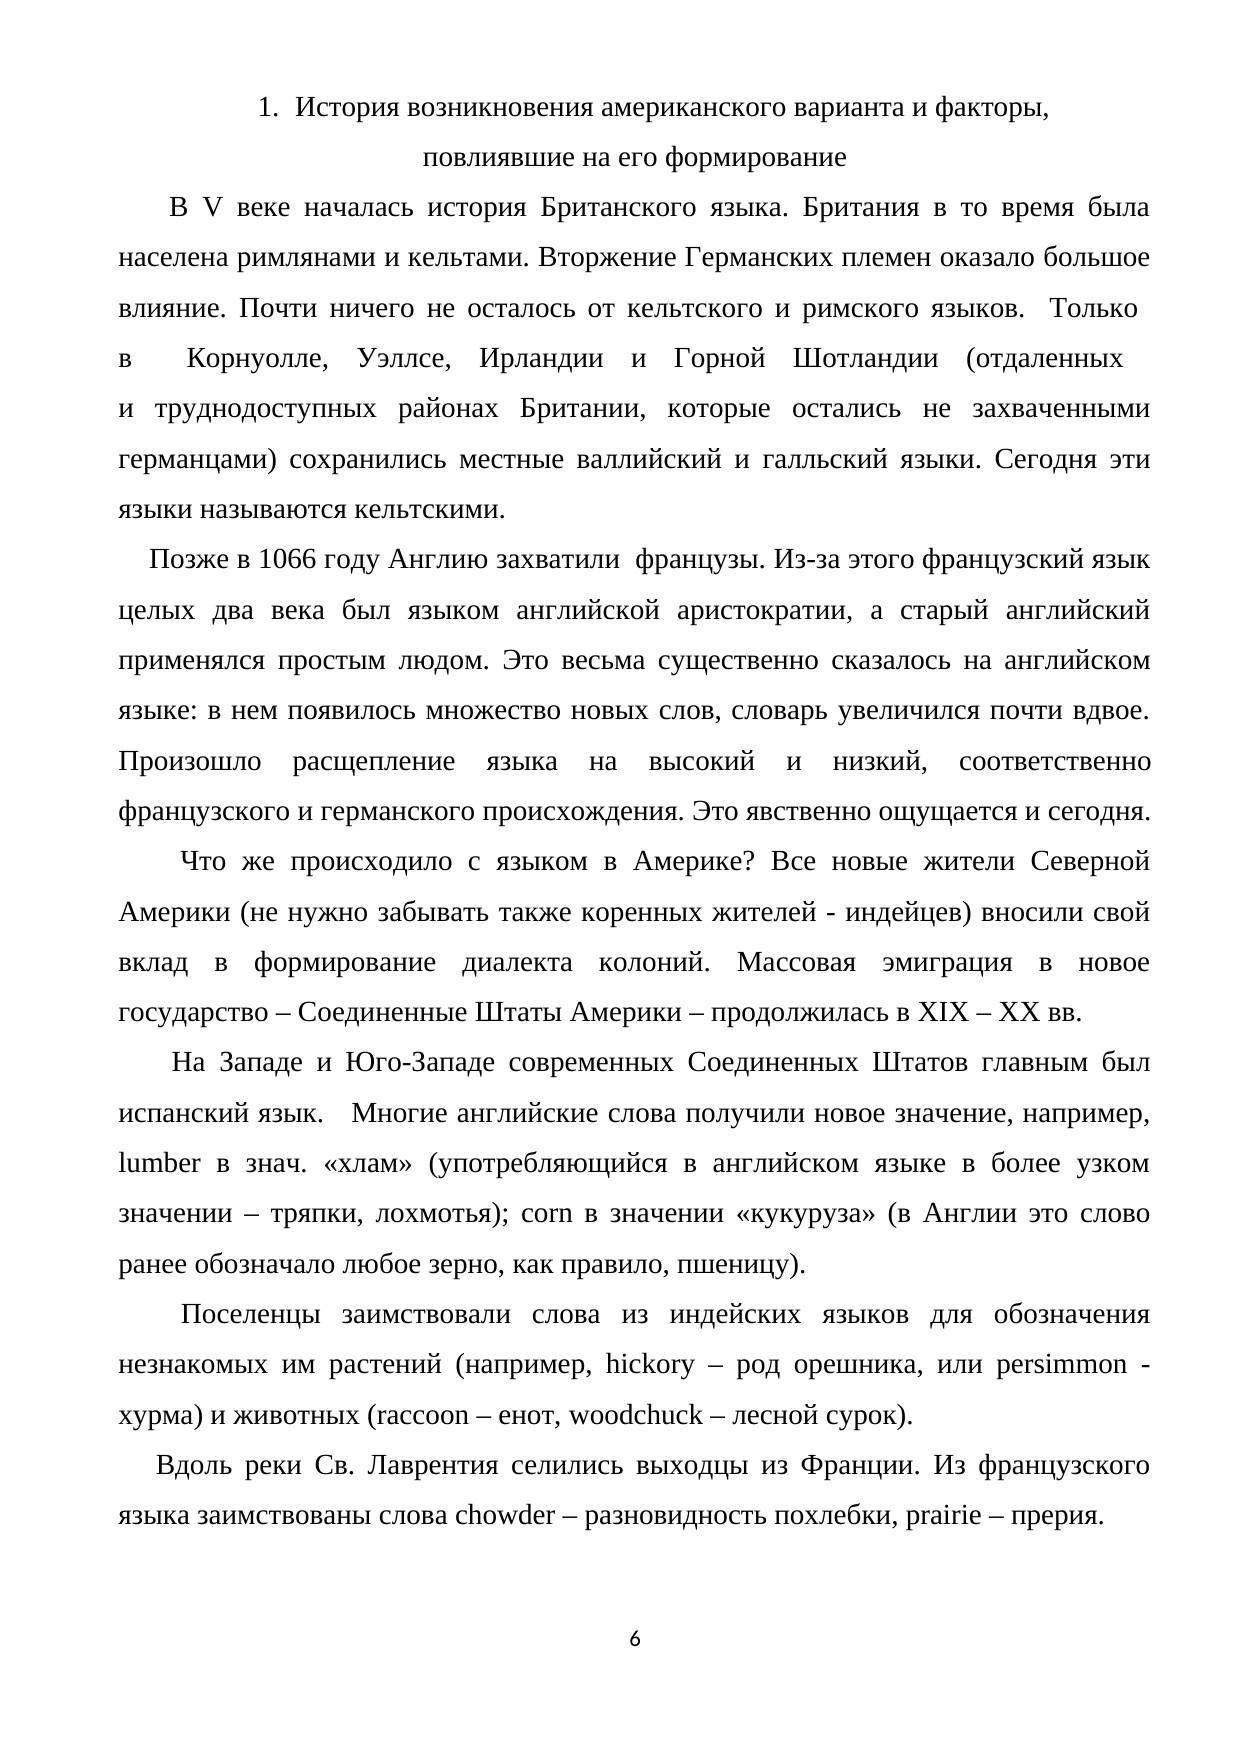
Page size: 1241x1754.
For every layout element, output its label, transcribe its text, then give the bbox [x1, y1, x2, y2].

text На Западе и Юго-Западе современных Соединенных Штатов главным был испанский язык. Многие английские слова получили новое значение, например, lumber в знач. «хлам» (употребляющийся в английском языке в более узком значении – тряпки, лохмотья); corn в значении «кукуруза» (в Англии это слово ранее обозначало любое зерно, как правило, пшеницу). [118, 1044, 1152, 1279]
text повлиявшие на его формирование [118, 139, 1152, 172]
list История возникновения американского варианта и факторы, [156, 89, 1152, 122]
text Вдоль реки Св. Лаврентия селились выходцы из Франции. Из французского языка заимствованы слова chowder – разновидность похлебки, prairie – прерия. [118, 1447, 1152, 1531]
text В V веке началась история Британского языка. Британия в то время была населена римлянами и кельтами. Вторжение Германских племен оказало большое влияние. Почти ничего не осталось от кельтского и римского языков. Только в Корнуолле, Уэллсе, Ирландии и Горной Шотландии (отдаленных и труднодоступных районах Британии, которые остались не захваченными германцами) сохранились местные валлийский и галльский языки. Сегодня эти языки называются кельтскими. [118, 189, 1152, 525]
text Что же происходило с языком в Америке? Все новые жители Северной Америки (не нужно забывать также коренных жителей - индейцев) вносили свой вклад в формирование диалекта колоний. Массовая эмиграция в новое государство – Соединенные Штаты Америки – продолжилась в XIX – XX вв. [118, 843, 1152, 1028]
text Позже в 1066 году Англию захватили французы. Из-за этого французский язык целых два века был языком английской аристократии, а старый английский применялся простым людом. Это весьма существенно сказалось на английском языке: в нем появилось множество новых слов, словарь увеличился почти вдвое. Произошло расщепление языка на высокий и низкий, соответственно французского и германского происхождения. Это явственно ощущается и сегодня. [118, 541, 1152, 827]
text Поселенцы заимствовали слова из индейских языков для обозначения незнакомых им растений (например, hickory – род орешника, или persimmon - хурма) и животных (raccoon – енот, woodchuck – лесной сурок). [118, 1296, 1152, 1430]
